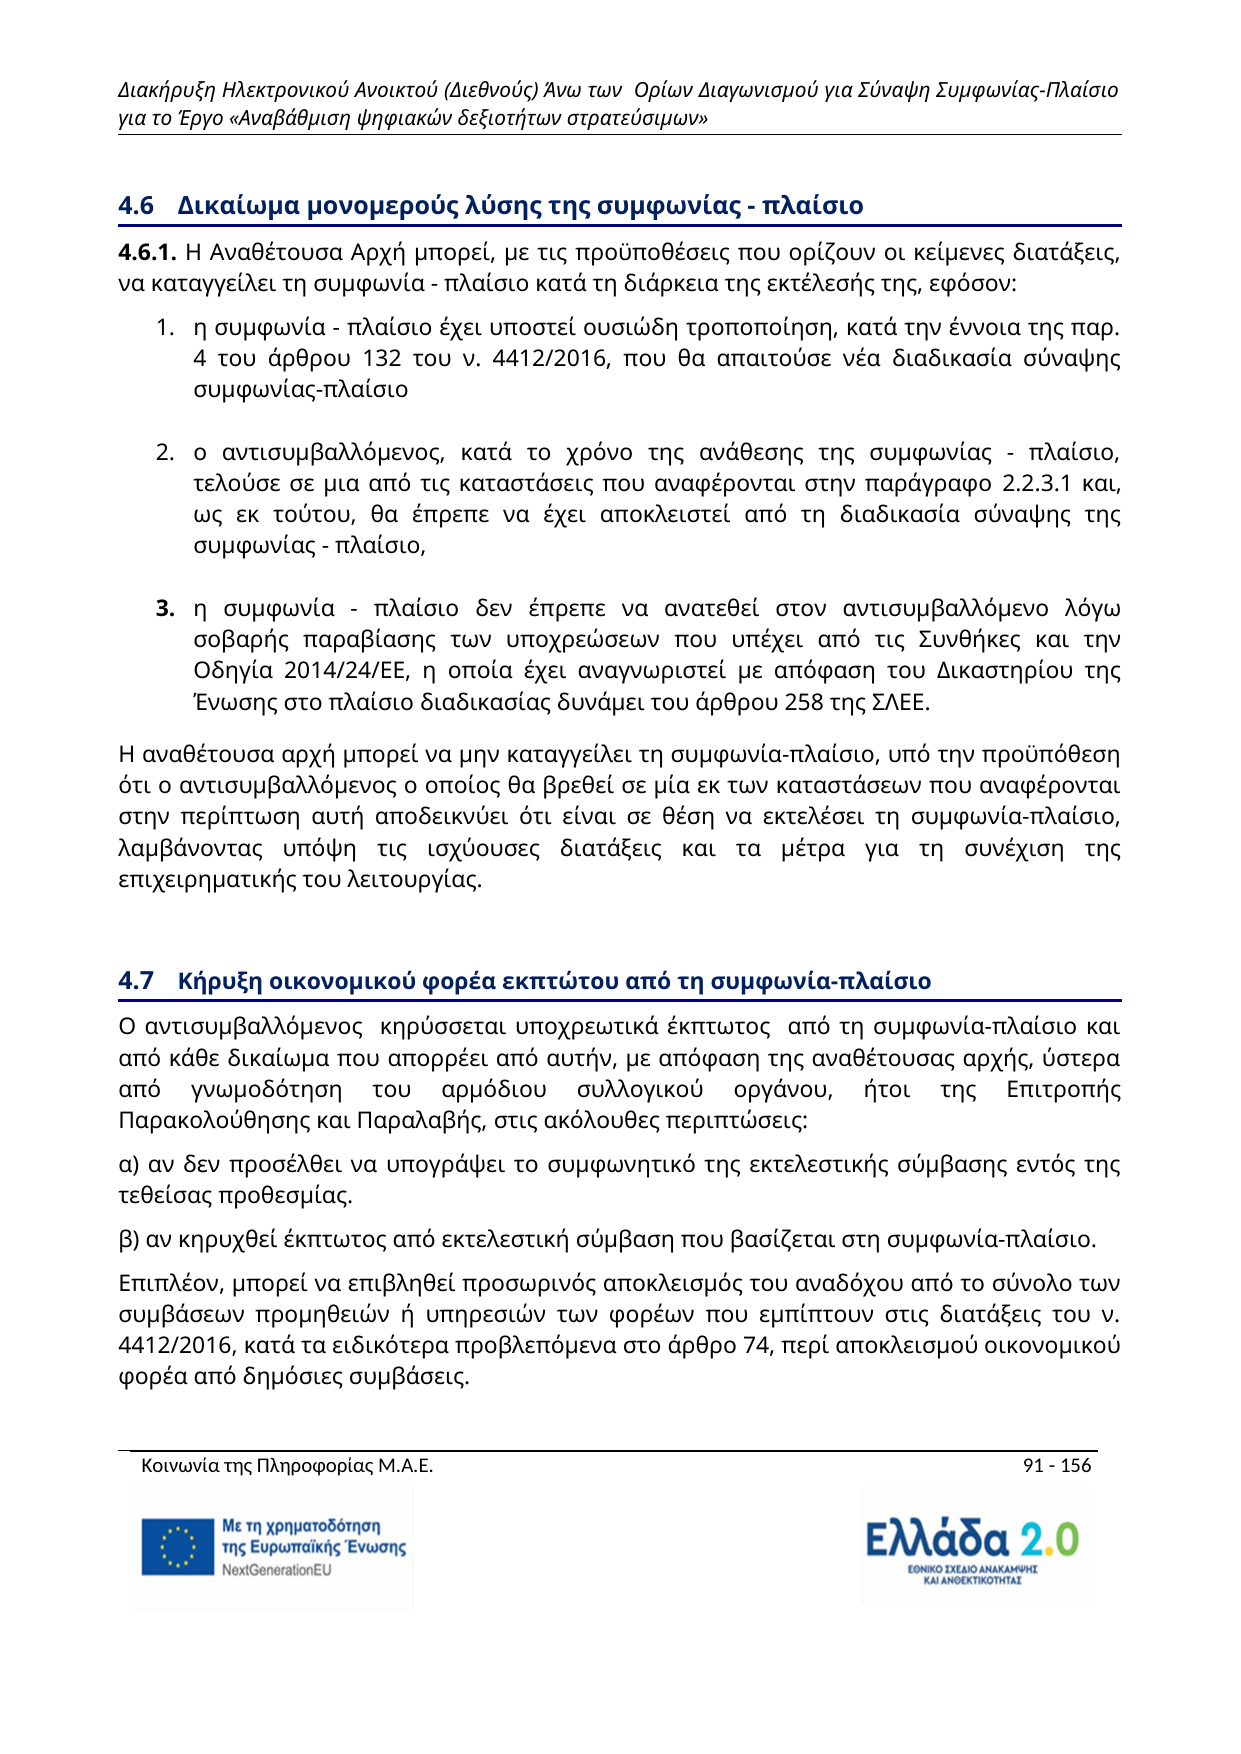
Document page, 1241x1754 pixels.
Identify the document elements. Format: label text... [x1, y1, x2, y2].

text Η αναθέτουσα αρχή μπορεί να μην καταγγείλει τη συμφωνία-πλαίσιο, υπό την προϋπόθεση ότι ο αντισυμβαλλόμενος ο οποίος θα βρεθεί σε μία εκ των καταστάσεων που αναφέρονται στην περίπτωση αυτή αποδεικνύει ότι είναι σε θέση να εκτελέσει τη συμφωνία-πλαίσιο, λαμβάνοντας υπόψη τις ισχύουσες διατάξεις και τα μέτρα για τη συνέχιση της επιχειρηματικής του λειτουργίας. [118, 738, 1122, 894]
list η συμφωνία - πλαίσιο έχει υποστεί ουσιώδη τροποποίηση, κατά την έννοια της παρ. 4 του άρθρου 132 του ν. 4412/2016, που θα απαιτούσε νέα διαδικασία σύναψης συμφωνίας-πλαίσιο [156, 311, 1122, 404]
list η συμφωνία - πλαίσιο δεν έπρεπε να ανατεθεί στον αντισυμβαλλόμενο λόγω σοβαρής παραβίασης των υποχρεώσεων που υπέχει από τις Συνθήκες και την Οδηγία 2014/24/ΕΕ, η οποία έχει αναγνωριστεί με απόφαση του Δικαστηρίου της Ένωσης στο πλαίσιο διαδικασίας δυνάμει του άρθρου 258 της ΣΛΕΕ. [156, 592, 1122, 717]
picture [118, 1478, 1092, 1670]
text 4.6.1. Η Αναθέτουσα Αρχή μπορεί, με τις προϋποθέσεις που ορίζουν οι κείμενες διατάξεις, να καταγγείλει τη συμφωνία - πλαίσιο κατά τη διάρκεια της εκτέλεσής της, εφόσον: [118, 236, 1122, 298]
text β) αν κηρυχθεί έκπτωτος από εκτελεστική σύμβαση που βασίζεται στη συμφωνία-πλαίσιο. [118, 1223, 1122, 1254]
subtitle Δικαίωμα μονομερούς λύσης της συμφωνίας - πλαίσιο [118, 188, 1122, 224]
text Ο αντισυμβαλλόμενος κηρύσσεται υποχρεωτικά έκπτωτος από τη συμφωνία-πλαίσιο και από κάθε δικαίωμα που απορρέει από αυτήν, με απόφαση της αναθέτουσας αρχής, ύστερα από γνωμοδότηση του αρμόδιου συλλογικού οργάνου, ήτοι της Επιτροπής Παρακολούθησης και Παραλαβής, στις ακόλουθες περιπτώσεις: [118, 1010, 1122, 1135]
text Επιπλέον, μπορεί να επιβληθεί προσωρινός αποκλεισμός του αναδόχου από το σύνολο των συμβάσεων προμηθειών ή υπηρεσιών των φορέων που εμπίπτουν στις διατάξεις του ν. 4412/2016, κατά τα ειδικότερα προβλεπόμενα στο άρθρο 74, περί αποκλεισμού οικονομικού φορέα από δημόσιες συμβάσεις. [118, 1267, 1122, 1392]
text α) αν δεν προσέλθει να υπογράψει το συμφωνητικό της εκτελεστικής σύμβασης εντός της τεθείσας προθεσμίας. [118, 1148, 1122, 1210]
list ο αντισυμβαλλόμενος, κατά το χρόνο της ανάθεσης της συμφωνίας - πλαίσιο, τελούσε σε μια από τις καταστάσεις που αναφέρονται στην παράγραφο 2.2.3.1 και, ως εκ τούτου, θα έπρεπε να έχει αποκλειστεί από τη διαδικασία σύναψης της συμφωνίας - πλαίσιο, [156, 436, 1122, 561]
subtitle Κήρυξη οικονομικού φορέα εκπτώτου από τη συμφωνία-πλαίσιο [118, 963, 1122, 999]
